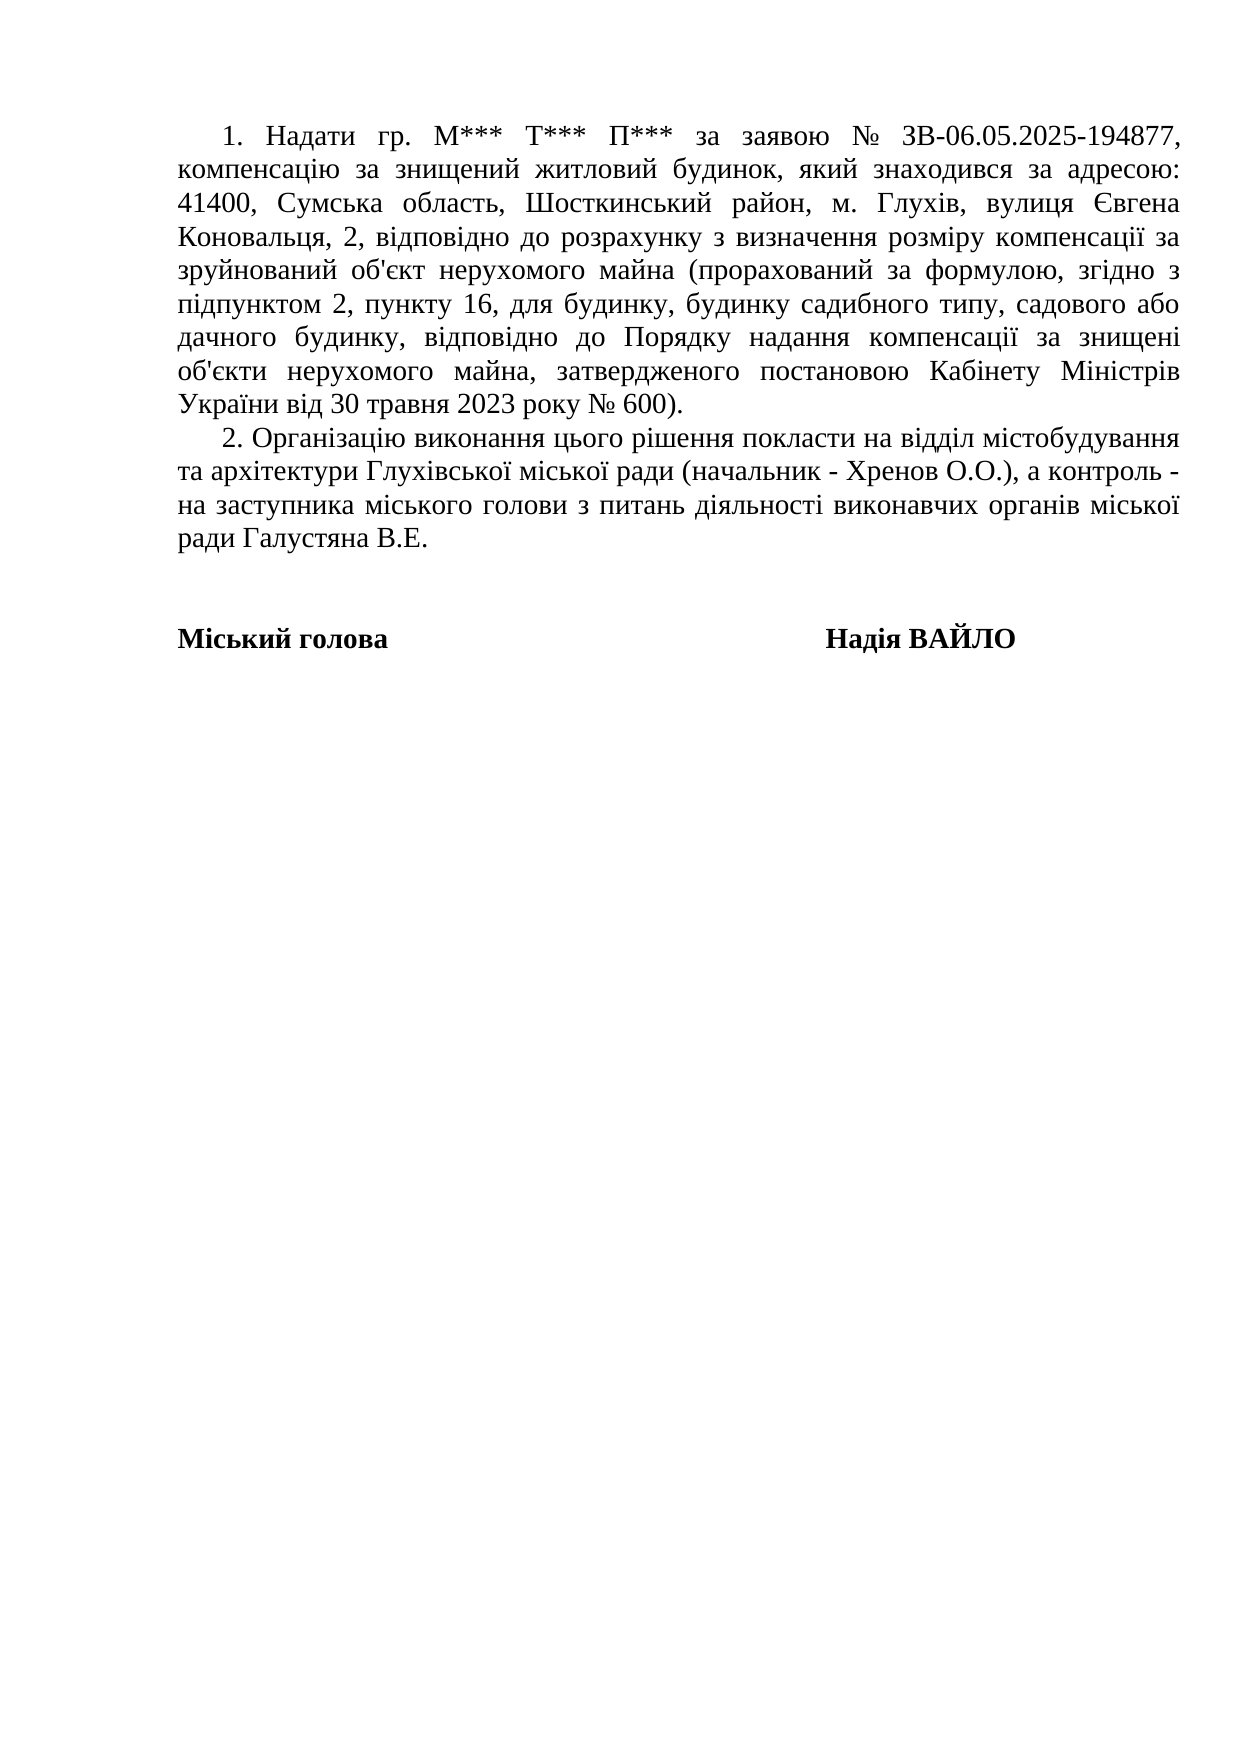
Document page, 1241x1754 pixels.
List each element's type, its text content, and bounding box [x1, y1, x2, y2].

text 1. Надати гр. М*** Т*** П*** за заявою № ЗВ-06.05.2025-194877, компенсацію за знищений житловий будинок, який знаходився за адресою: 41400, Сумська область, Шосткинський район, м. Глухів, вулиця Євгена Коновальця, 2, відповідно до розрахунку з визначення розміру компенсації за зруйнований об'єкт нерухомого майна (прорахований за формулою, згідно з підпунктом 2, пункту 16, для будинку, будинку садибного типу, садового або дачного будинку, відповідно до Порядку надання компенсації за знищені об'єкти нерухомого майна, затвердженого постановою Кабінету Міністрів України від 30 травня 2023 року № 600). [177, 118, 1181, 420]
text Міський голова Надія ВАЙЛО [177, 621, 1181, 655]
text 2. Організацію виконання цього рішення покласти на відділ містобудування та архітектури Глухівської міської ради (начальник - Хренов О.О.), а контроль - на заступника міського голови з питань діяльності виконавчих органів міської ради Галустяна В.Е. [177, 420, 1181, 554]
